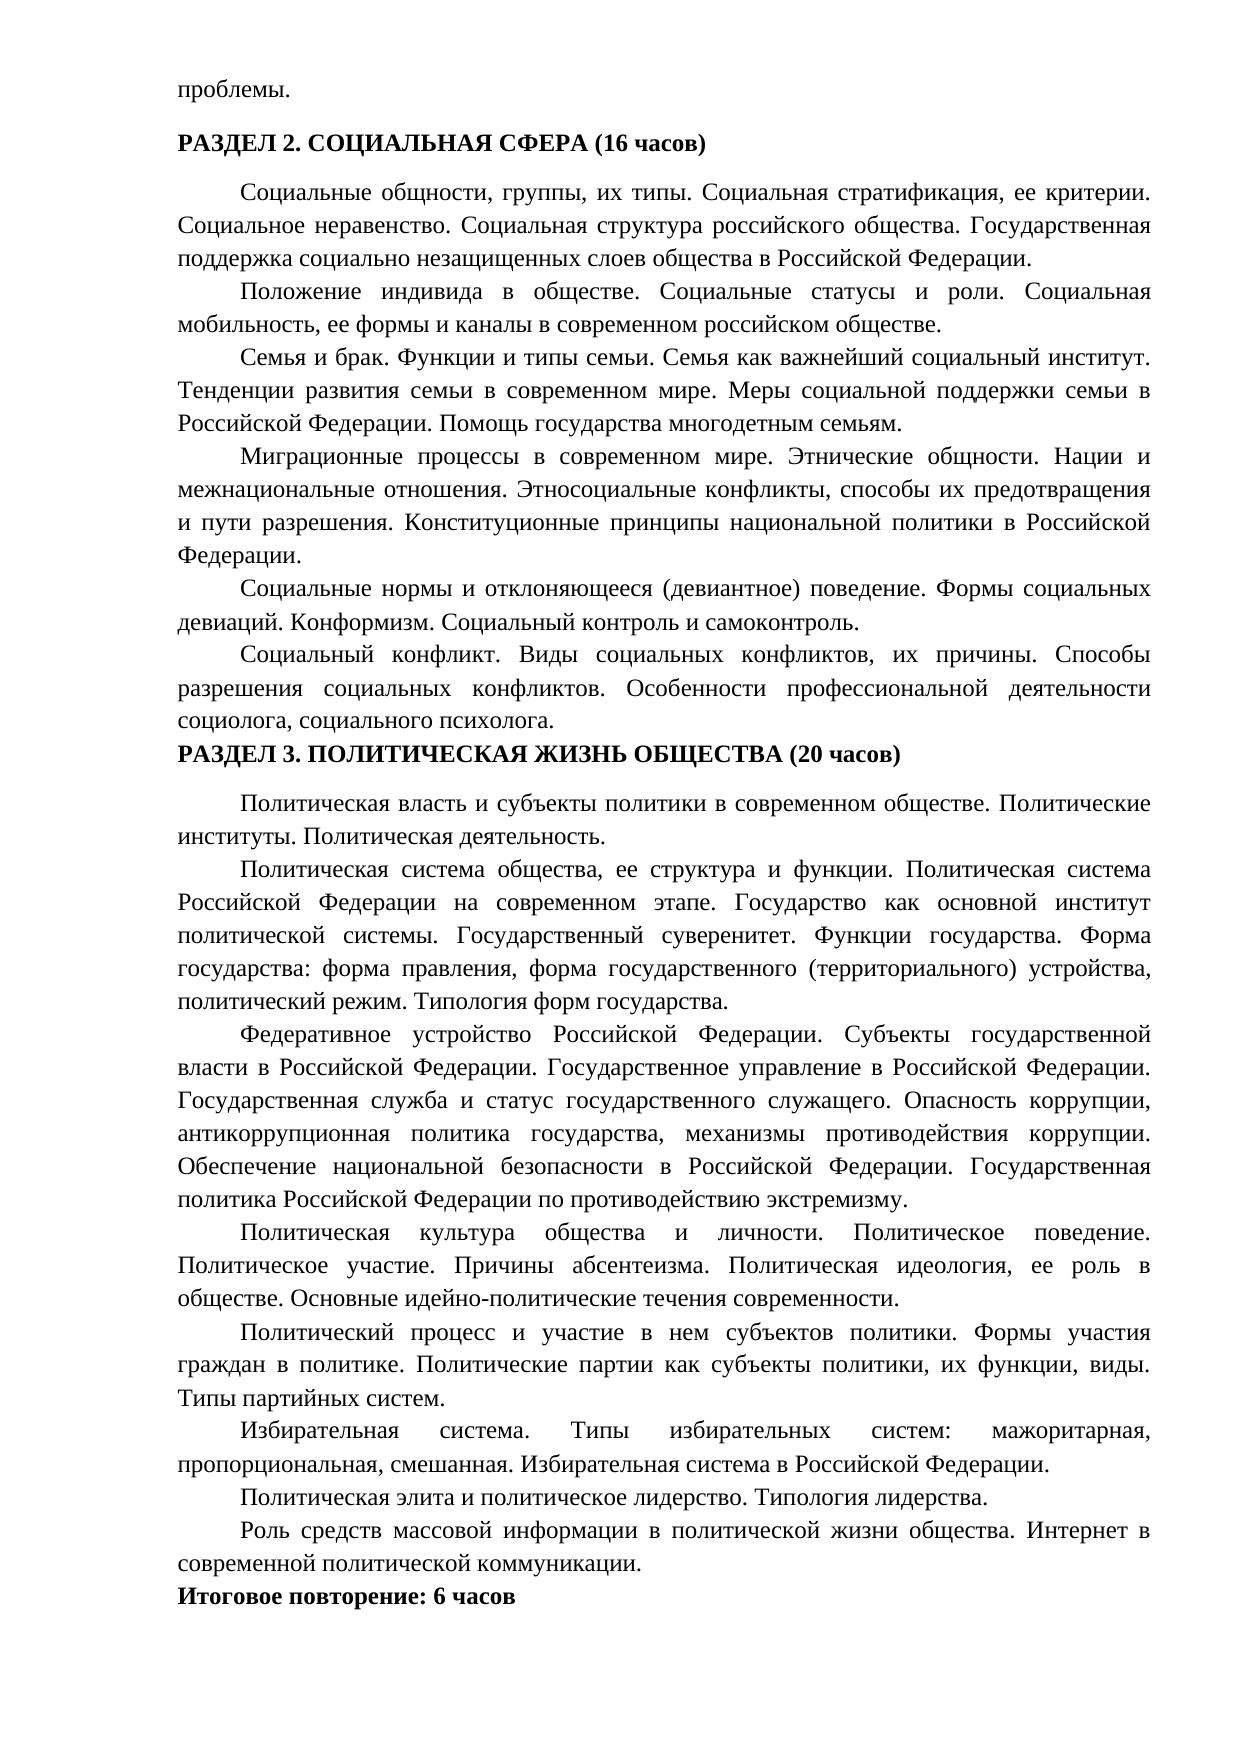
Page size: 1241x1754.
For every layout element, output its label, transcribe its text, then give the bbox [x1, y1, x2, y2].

text Политический процесс и участие в нем субъектов политики. Формы участия граждан в политике. Политические партии как субъекты политики, их функции, виды. Типы партийных систем. [177, 1317, 1152, 1411]
text Социальные нормы и отклоняющееся (девиантное) поведение. Формы социальных девиаций. Конформизм. Социальный контроль и самоконтроль. [177, 573, 1152, 635]
text Политическая власть и субъекты политики в современном обществе. Политические институты. Политическая деятельность. [177, 788, 1152, 850]
text Итоговое повторение: 6 часов [177, 1581, 1152, 1609]
text Политическая культура общества и личности. Политическое поведение. Политическое участие. Причины абсентеизма. Политическая идеология, ее роль в обществе. Основные идейно-политические течения современности. [177, 1217, 1152, 1312]
text проблемы. [177, 74, 1152, 103]
text Федеративное устройство Российской Федерации. Субъекты государственной власти в Российской Федерации. Государственное управление в Российской Федерации. Государственная служба и статус государственного служащего. Опасность коррупции, антикоррупционная политика государства, механизмы противодействия коррупции. Обеспечение национальной безопасности в Российской Федерации. Государственная политика Российской Федерации по противодействию экстремизму. [177, 1019, 1152, 1213]
text Положение индивида в обществе. Социальные статусы и роли. Социальная мобильность, ее формы и каналы в современном российском обществе. [177, 276, 1152, 338]
text Семья и брак. Функции и типы семьи. Семья как важнейший социальный институт. Тенденции развития семьи в современном мире. Меры социальной поддержки семьи в Российской Федерации. Помощь государства многодетным семьям. [177, 342, 1152, 437]
text Миграционные процессы в современном мире. Этнические общности. Нации и межнациональные отношения. Этносоциальные конфликты, способы их предотвращения и пути разрешения. Конституционные принципы национальной политики в Российской Федерации. [177, 441, 1152, 569]
text Политическая элита и политическое лидерство. Типология лидерства. [177, 1482, 1152, 1510]
text РАЗДЕЛ 2. СОЦИАЛЬНАЯ СФЕРА (16 часов) [177, 128, 1152, 156]
text Социальный конфликт. Виды социальных конфликтов, их причины. Способы разрешения социальных конфликтов. Особенности профессиональной деятельности социолога, социального психолога. [177, 639, 1152, 734]
text Политическая система общества, ее структура и функции. Политическая система Российской Федерации на современном этапе. Государство как основной институт политической системы. Государственный суверенитет. Функции государства. Форма государства: форма правления, форма государст­венного (территориального) устройства, политический режим. Типология форм государства. [177, 854, 1152, 1015]
text Социальные общности, группы, их типы. Социальная стратификация, ее критерии. Социальное неравенство. Социальная структура российского общества. Государственная поддержка социально незащищенных слоев общества в Российской Федерации. [177, 177, 1152, 272]
text Роль средств массовой информации в политической жизни общества. Интернет в современной политической коммуникации. [177, 1515, 1152, 1576]
text Избирательная система. Типы избирательных систем: мажоритарная, пропорциональная, смешанная. Избирательная система в Российской Федерации. [177, 1416, 1152, 1477]
text РАЗДЕЛ 3. ПОЛИТИЧЕСКАЯ ЖИЗНЬ ОБЩЕСТВА (20 часов) [177, 739, 1152, 767]
